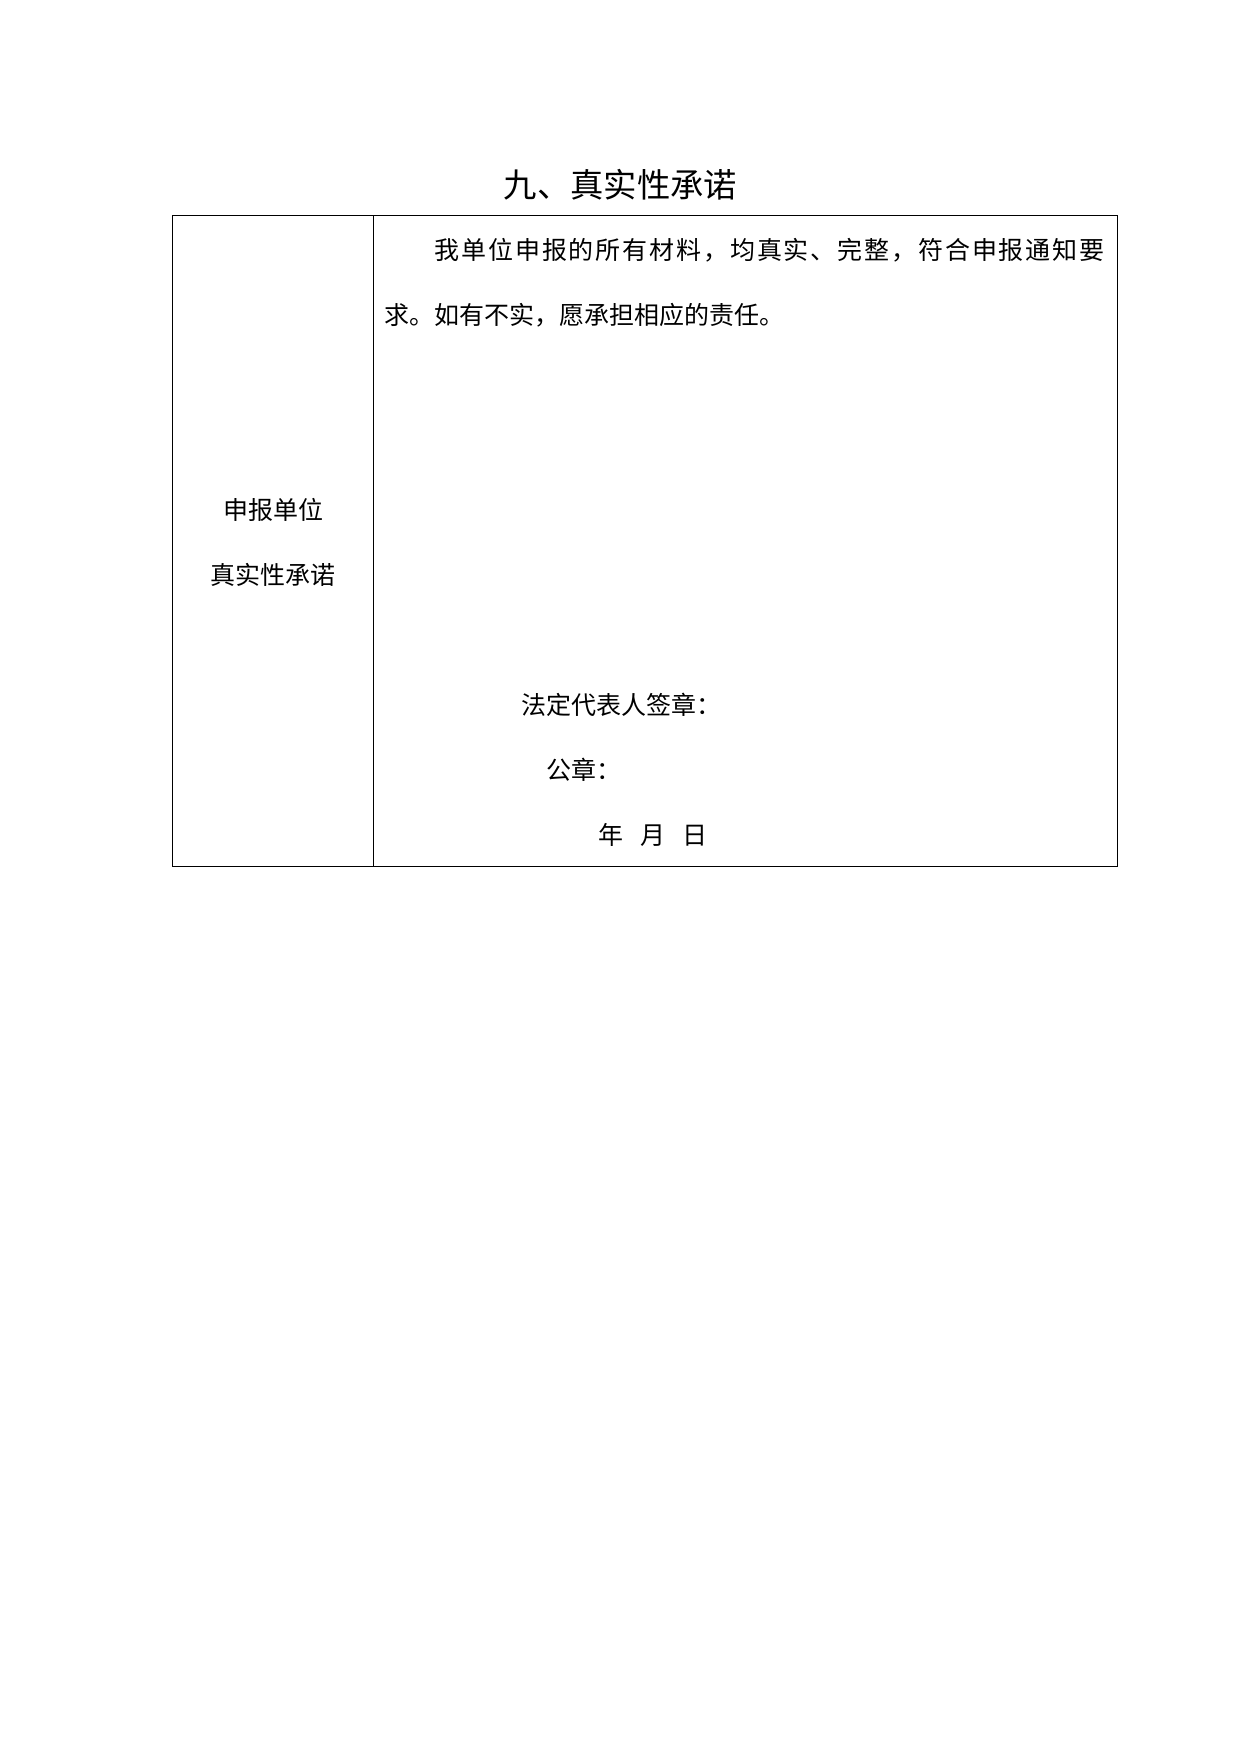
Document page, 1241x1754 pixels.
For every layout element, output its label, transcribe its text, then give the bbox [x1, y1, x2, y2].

table_header 申报单位 真实性承诺 [173, 216, 373, 866]
text 九、真实性承诺 [187, 150, 1053, 215]
table_header 我单位申报的所有材料，均真实、完整，符合申报通知要求。如有不实，愿承担相应的责任。 法定代表人签章： 公章： 年 月 日 [374, 216, 1117, 866]
